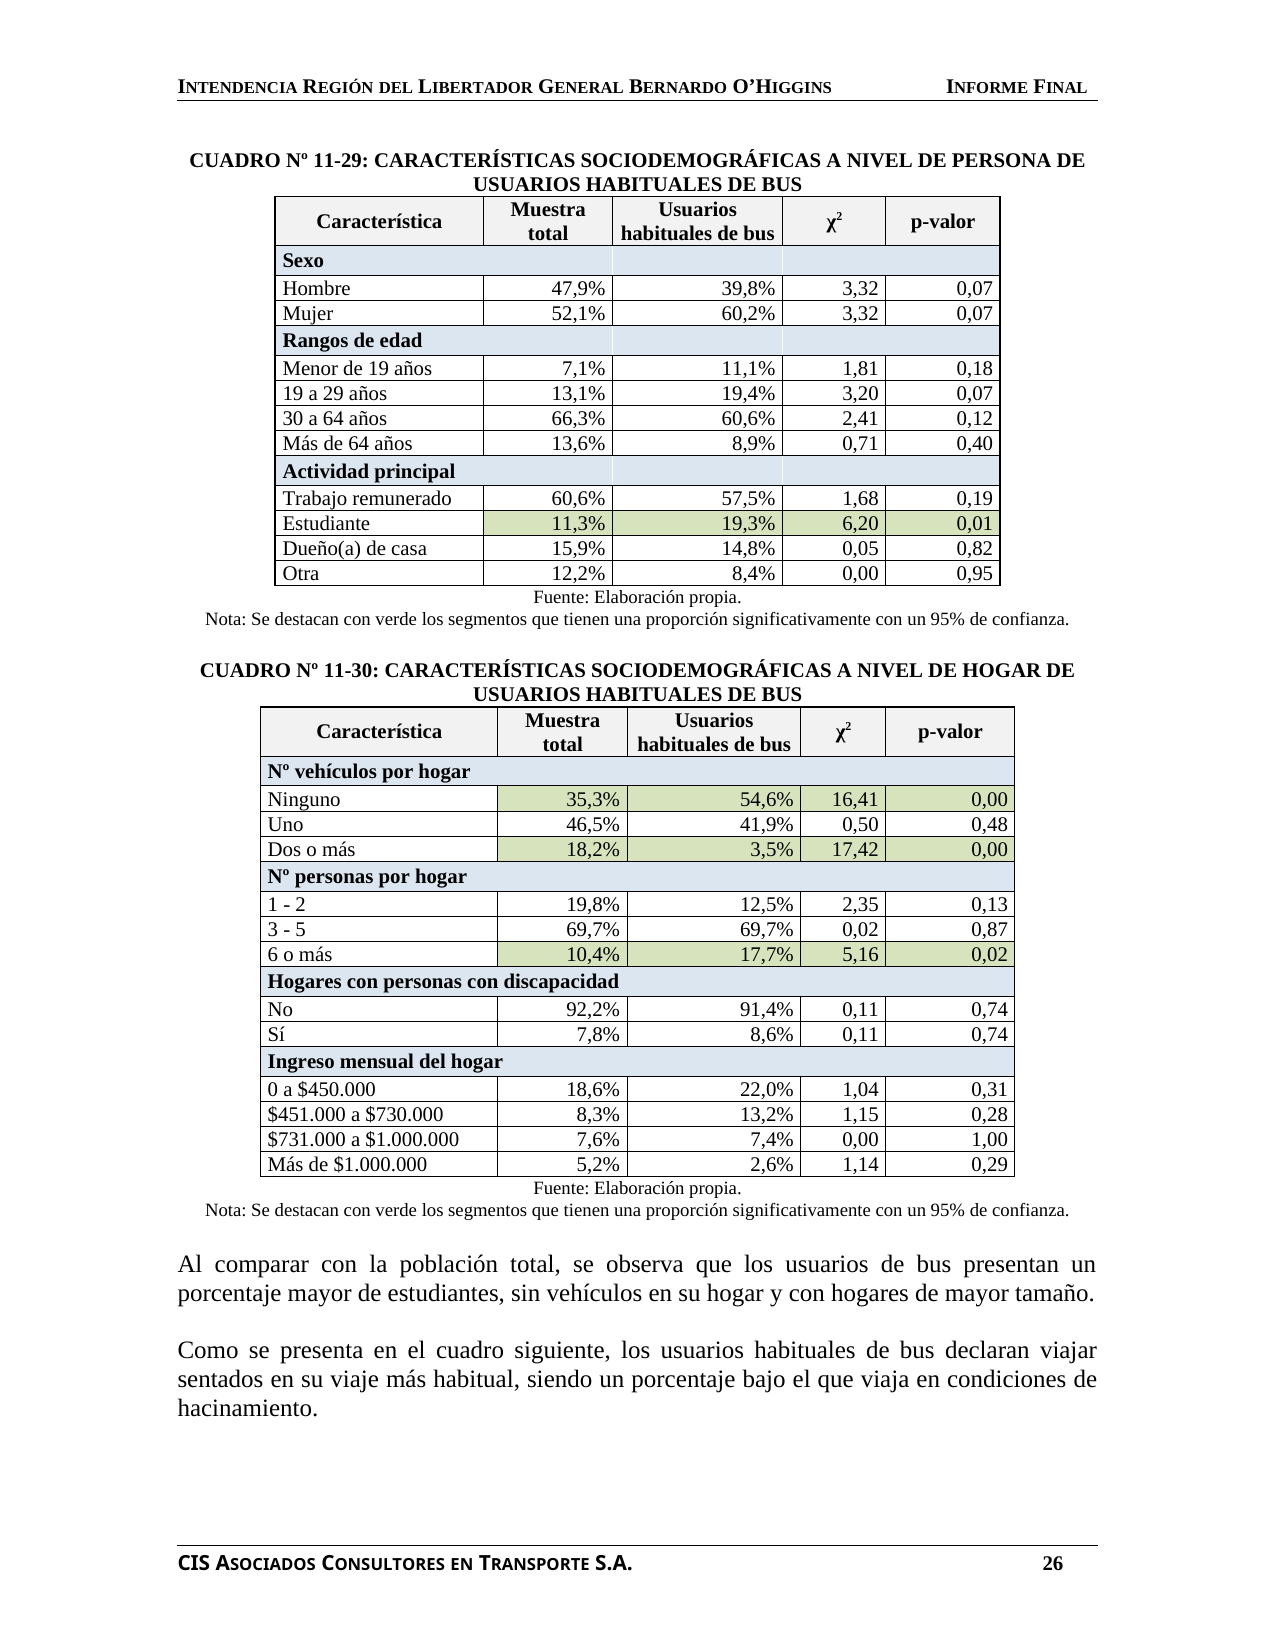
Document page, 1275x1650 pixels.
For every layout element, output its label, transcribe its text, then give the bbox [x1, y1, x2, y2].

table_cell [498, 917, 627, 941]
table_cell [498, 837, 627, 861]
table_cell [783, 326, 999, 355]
text Fuente: Elaboración propia. [177, 586, 1098, 608]
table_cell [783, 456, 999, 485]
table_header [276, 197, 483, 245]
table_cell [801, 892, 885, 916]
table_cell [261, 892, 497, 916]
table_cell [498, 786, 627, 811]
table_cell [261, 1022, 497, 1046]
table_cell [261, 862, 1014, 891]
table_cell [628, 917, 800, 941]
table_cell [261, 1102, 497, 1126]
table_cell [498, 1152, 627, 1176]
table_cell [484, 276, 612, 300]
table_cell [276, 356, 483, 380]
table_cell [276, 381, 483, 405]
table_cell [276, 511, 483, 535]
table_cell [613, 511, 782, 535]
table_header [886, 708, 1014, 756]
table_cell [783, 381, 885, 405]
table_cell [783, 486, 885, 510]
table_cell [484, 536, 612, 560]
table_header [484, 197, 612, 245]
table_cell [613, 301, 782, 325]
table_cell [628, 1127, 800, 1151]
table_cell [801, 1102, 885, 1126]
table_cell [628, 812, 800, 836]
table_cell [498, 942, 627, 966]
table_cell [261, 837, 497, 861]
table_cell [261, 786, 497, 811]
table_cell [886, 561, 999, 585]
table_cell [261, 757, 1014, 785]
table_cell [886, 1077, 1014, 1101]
text Nota: Se destacan con verde los segmentos que tienen una proporción significativamente con un 95% de confianza. [177, 608, 1098, 629]
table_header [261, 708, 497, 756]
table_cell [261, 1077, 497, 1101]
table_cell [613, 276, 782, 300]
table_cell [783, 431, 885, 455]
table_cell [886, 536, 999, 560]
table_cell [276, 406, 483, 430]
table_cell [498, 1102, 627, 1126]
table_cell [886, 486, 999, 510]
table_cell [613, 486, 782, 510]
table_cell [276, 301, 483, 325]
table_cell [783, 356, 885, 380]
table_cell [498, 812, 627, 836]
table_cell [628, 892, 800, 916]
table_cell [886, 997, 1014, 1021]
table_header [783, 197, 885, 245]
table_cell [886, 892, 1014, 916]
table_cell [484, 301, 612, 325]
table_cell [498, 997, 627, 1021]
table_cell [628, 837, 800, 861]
text Fuente: Elaboración propia. [177, 1177, 1098, 1199]
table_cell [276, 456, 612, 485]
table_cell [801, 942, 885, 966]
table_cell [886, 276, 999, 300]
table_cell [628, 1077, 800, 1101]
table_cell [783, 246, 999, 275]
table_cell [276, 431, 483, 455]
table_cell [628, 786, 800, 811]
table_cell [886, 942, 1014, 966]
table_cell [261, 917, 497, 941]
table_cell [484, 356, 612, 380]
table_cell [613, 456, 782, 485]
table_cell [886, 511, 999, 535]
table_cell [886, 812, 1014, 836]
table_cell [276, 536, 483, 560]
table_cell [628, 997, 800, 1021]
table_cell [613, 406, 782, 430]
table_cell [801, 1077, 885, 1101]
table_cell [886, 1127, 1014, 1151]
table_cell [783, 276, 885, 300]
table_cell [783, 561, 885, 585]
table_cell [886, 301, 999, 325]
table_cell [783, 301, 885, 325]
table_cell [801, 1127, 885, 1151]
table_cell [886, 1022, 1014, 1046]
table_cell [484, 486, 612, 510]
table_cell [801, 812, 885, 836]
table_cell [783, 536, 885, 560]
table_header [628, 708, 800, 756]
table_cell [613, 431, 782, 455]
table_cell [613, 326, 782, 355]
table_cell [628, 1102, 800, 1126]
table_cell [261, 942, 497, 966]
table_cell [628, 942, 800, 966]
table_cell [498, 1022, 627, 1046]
text Como se presenta en el cuadro siguiente, los usuarios habituales de bus declaran viajar sentados en su viaje más habitual, siendo un porcentaje bajo el que viaja en condiciones de hacinamiento. [177, 1335, 1098, 1421]
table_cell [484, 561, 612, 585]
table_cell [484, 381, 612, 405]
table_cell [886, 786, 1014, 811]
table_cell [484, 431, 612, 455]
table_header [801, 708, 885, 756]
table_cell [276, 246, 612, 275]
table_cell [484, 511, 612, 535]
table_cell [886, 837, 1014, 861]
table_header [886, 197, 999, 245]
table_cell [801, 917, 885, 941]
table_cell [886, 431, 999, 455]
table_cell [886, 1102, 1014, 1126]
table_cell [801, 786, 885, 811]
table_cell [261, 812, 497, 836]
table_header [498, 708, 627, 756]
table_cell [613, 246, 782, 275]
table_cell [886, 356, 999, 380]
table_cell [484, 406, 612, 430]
text CUADRO Nº 11-30: Características sociodemográficas a nivel de hogar de usuarios habituales de bus [177, 658, 1098, 706]
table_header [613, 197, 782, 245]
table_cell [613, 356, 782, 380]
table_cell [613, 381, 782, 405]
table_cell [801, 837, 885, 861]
text Nota: Se destacan con verde los segmentos que tienen una proporción significativamente con un 95% de confianza. [177, 1199, 1098, 1220]
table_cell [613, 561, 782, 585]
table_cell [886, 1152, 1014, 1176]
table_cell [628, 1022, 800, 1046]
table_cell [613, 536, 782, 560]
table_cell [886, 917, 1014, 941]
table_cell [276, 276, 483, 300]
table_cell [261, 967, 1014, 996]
text Al comparar con la población total, se observa que los usuarios de bus presentan un porcentaje mayor de estudiantes, sin vehículos en su hogar y con hogares de mayor tamaño. [177, 1249, 1098, 1306]
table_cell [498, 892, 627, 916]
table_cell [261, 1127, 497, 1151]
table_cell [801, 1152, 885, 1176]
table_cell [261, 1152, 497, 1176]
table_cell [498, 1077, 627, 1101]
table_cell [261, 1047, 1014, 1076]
text CUADRO Nº 11-29: Características sociodemográficas a nivel de persona de usuarios habituales de bus [177, 148, 1098, 196]
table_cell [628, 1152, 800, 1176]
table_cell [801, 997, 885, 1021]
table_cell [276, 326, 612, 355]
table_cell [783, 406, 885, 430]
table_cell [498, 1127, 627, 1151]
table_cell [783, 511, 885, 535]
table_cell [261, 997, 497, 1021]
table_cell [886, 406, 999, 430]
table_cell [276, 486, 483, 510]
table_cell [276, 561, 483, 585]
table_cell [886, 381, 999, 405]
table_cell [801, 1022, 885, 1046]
